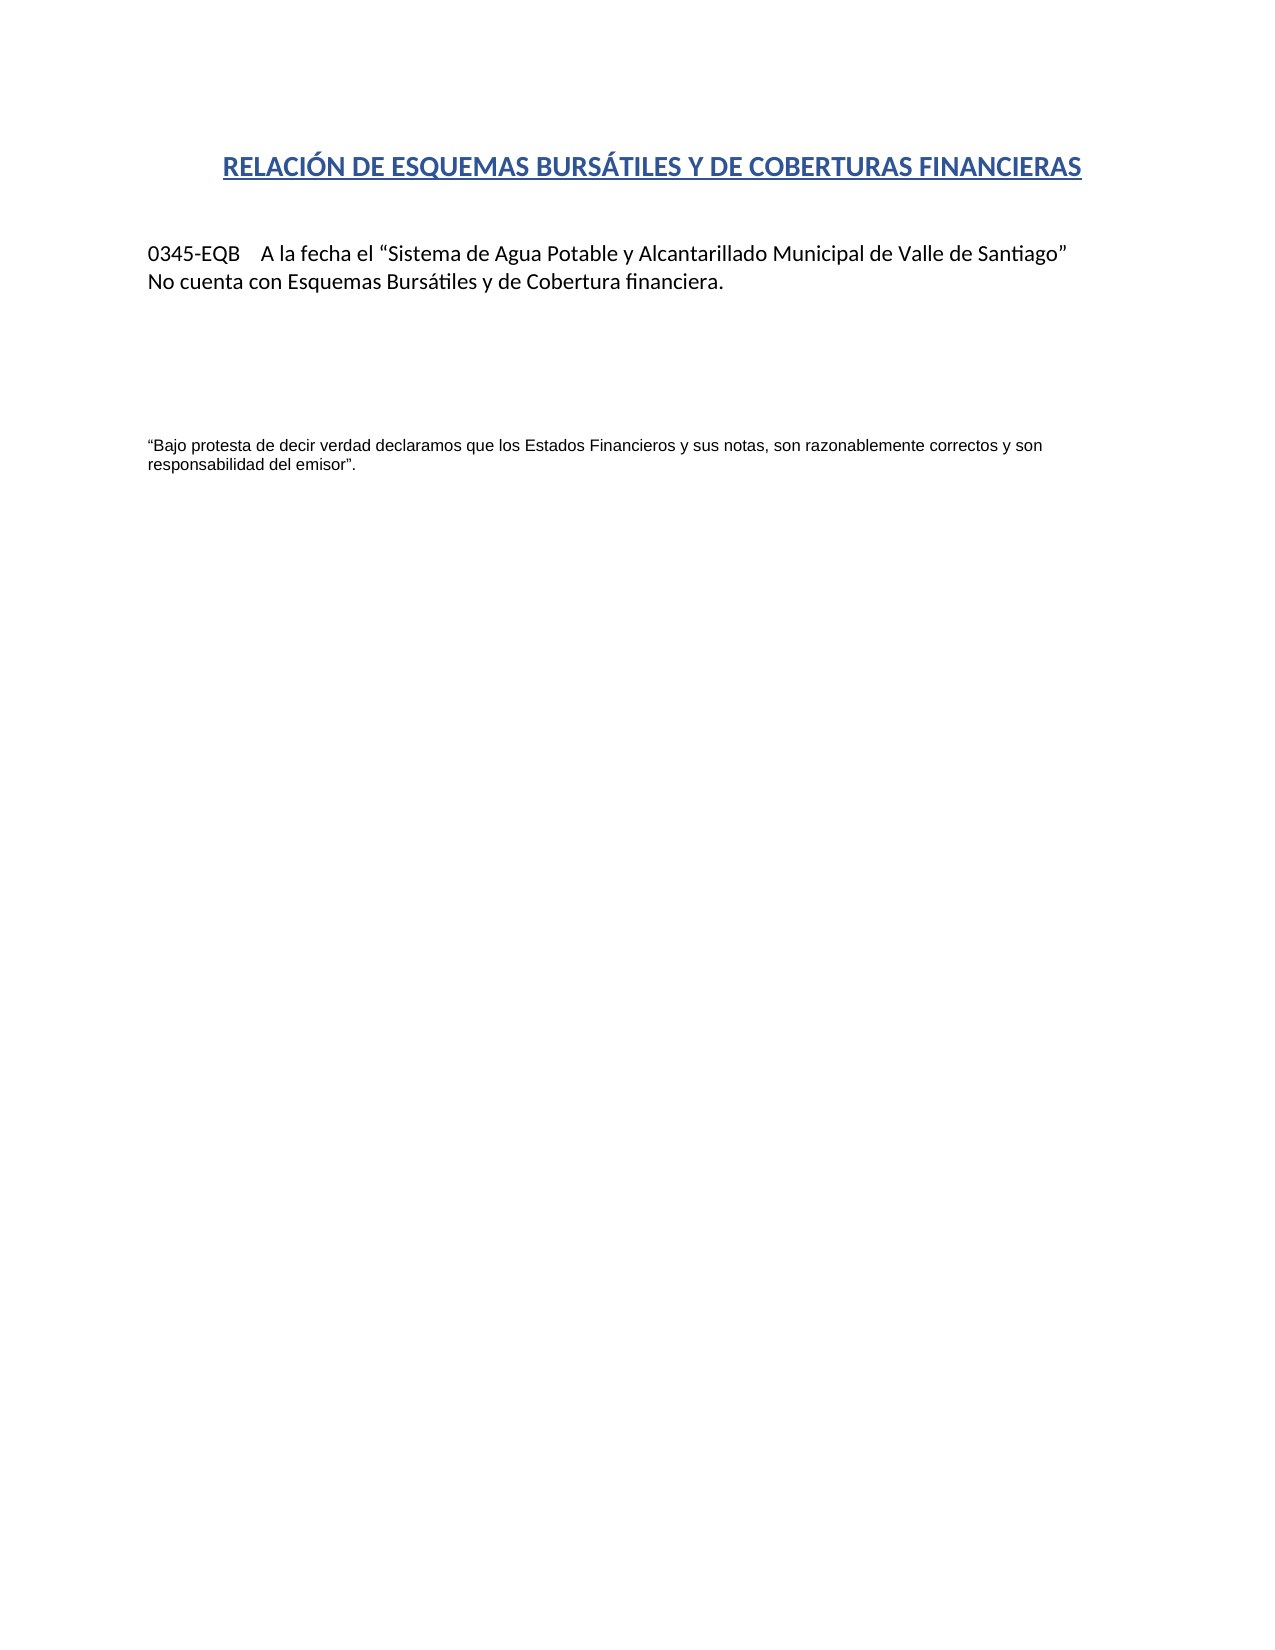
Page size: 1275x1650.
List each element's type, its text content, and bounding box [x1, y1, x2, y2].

text 0345-EQB A la fecha el “Sistema de Agua Potable y Alcantarillado Municipal de Valle de Santiago” [148, 239, 1157, 267]
text RELACIÓN DE ESQUEMAS BURSÁTILES Y DE COBERTURAS FINANCIERAS [148, 148, 1157, 183]
text “Bajo protesta de decir verdad declaramos que los Estados Financieros y sus notas, son razonablemente correctos y son responsabilidad del emisor”. [148, 436, 1157, 474]
text No cuenta con Esquemas Bursátiles y de Cobertura financiera. [148, 267, 1157, 295]
